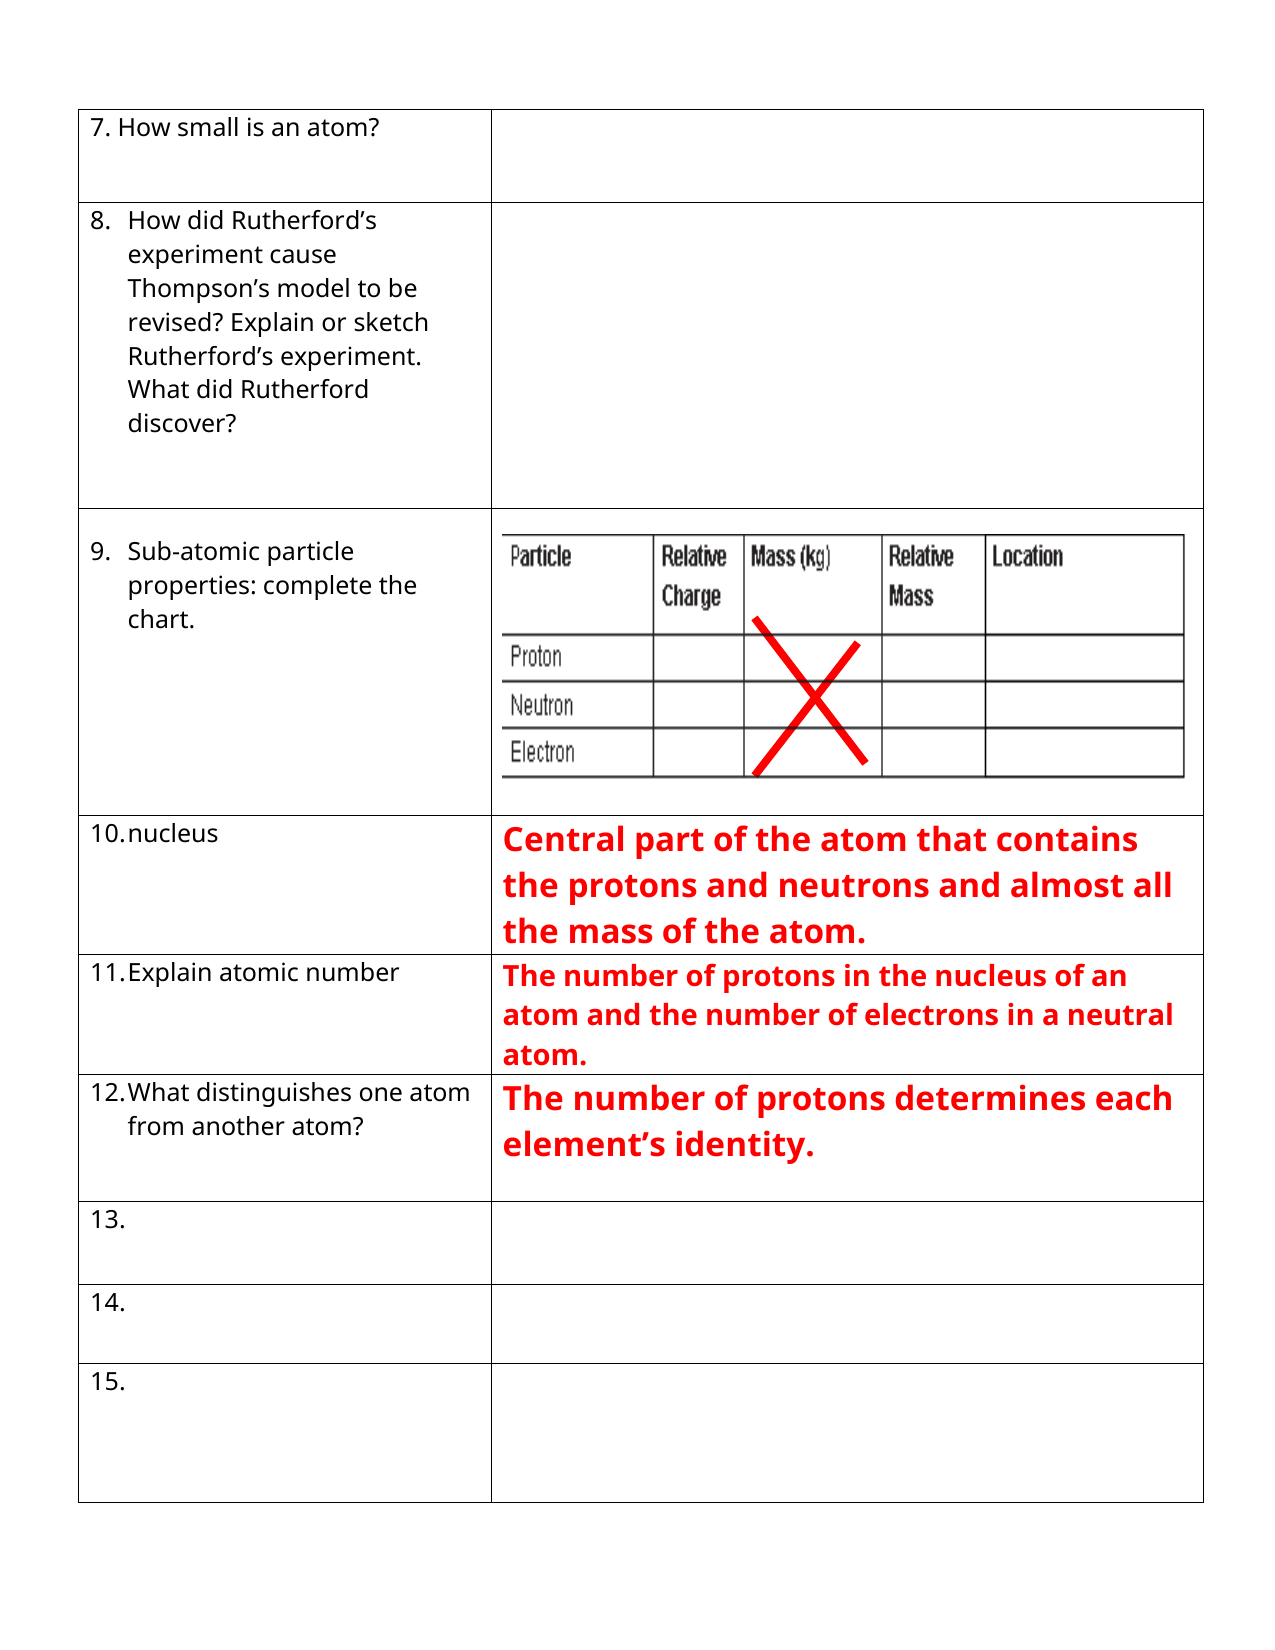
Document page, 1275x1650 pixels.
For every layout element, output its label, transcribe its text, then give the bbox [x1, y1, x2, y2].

table_cell [492, 509, 1203, 815]
table_cell nucleus [79, 816, 491, 954]
table_cell [79, 1285, 491, 1362]
table_cell [492, 1202, 1203, 1284]
table_cell [492, 1285, 1203, 1362]
table_cell [492, 203, 1203, 508]
table_cell [79, 1202, 491, 1284]
table_cell [492, 1364, 1203, 1502]
table_cell 7. How small is an atom? [79, 110, 491, 202]
table_cell Sub-atomic particle properties: complete the chart. [79, 509, 491, 815]
picture [502, 534, 1192, 788]
table_cell Explain atomic number [79, 955, 491, 1073]
table_cell 8. How did Rutherford’s experiment cause Thompson’s model to be revised? Explain or sketch Rutherford’s experiment. What did Rutherford discover? [79, 203, 491, 508]
table_cell The number of protons determines each element’s identity. [492, 1075, 1203, 1201]
table_cell What distinguishes one atom from another atom? [79, 1075, 491, 1201]
table_cell Central part of the atom that contains the protons and neutrons and almost all the mass of the atom. [492, 816, 1203, 954]
table_cell The number of protons in the nucleus of an atom and the number of electrons in a neutral atom. [492, 955, 1203, 1073]
table_cell [79, 1364, 491, 1502]
table_cell [492, 110, 1203, 202]
